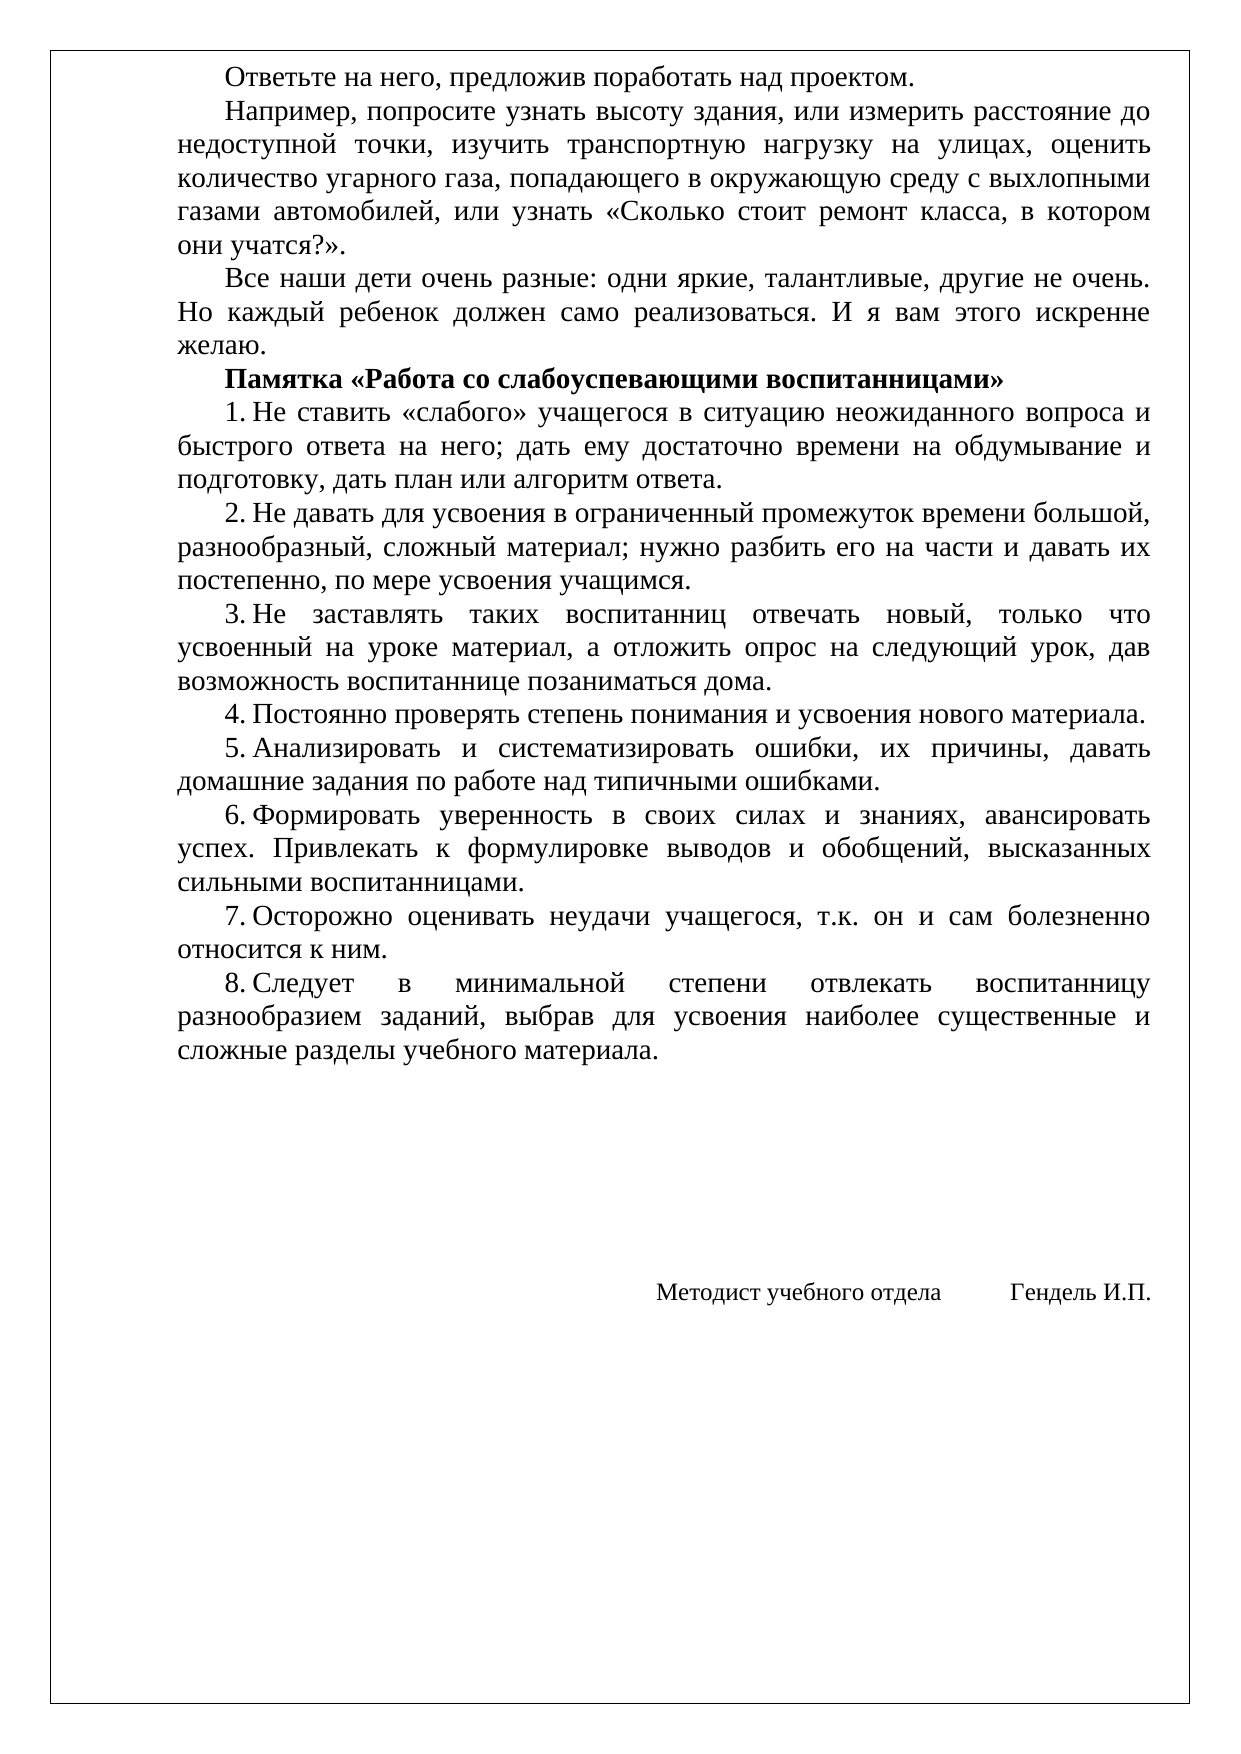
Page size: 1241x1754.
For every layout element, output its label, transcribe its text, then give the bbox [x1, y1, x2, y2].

text Методист учебного отдела Гендель И.П. [177, 1277, 1152, 1306]
text Памятка «Работа со слабоуспевающими воспитанницами» [177, 361, 1152, 394]
text Все наши дети очень разные: одни яркие, талантливые, другие не очень. Но каждый ребенок должен само реализоваться. И я вам этого искренне желаю. [177, 260, 1152, 361]
list Осторожно оценивать неудачи учащегося, т.к. он и сам болезненно относится к ним. [177, 898, 1152, 965]
list Не давать для усвоения в ограниченный промежуток времени большой, разнообразный, сложный материал; нужно разбить его на части и давать их постепенно, по мере усвоения учащимся. [177, 495, 1152, 596]
list Не ставить «слабого» учащегося в ситуацию неожиданного вопроса и быстрого ответа на него; дать ему достаточно времени на обдумывание и подготовку, дать план или алгоритм ответа. [177, 394, 1152, 495]
list Постоянно проверять степень понимания и усвоения нового материала. [177, 696, 1152, 730]
list Следует в минимальной степени отвлекать воспитанницу разнообразием заданий, выбрав для усвоения наиболее существенные и сложные разделы учебного материала. [177, 965, 1152, 1065]
text Ответьте на него, предложив поработать над проектом. [177, 59, 1152, 93]
list Анализировать и систематизировать ошибки, их причины, давать домашние задания по работе над типичными ошибками. [177, 730, 1152, 797]
list Не заставлять таких воспитанниц отвечать новый, только что усвоенный на уроке материал, а отложить опрос на следующий урок, дав возможность воспитаннице позаниматься дома. [177, 596, 1152, 696]
list Формировать уверенность в своих силах и знаниях, авансировать успех. Привлекать к формулировке выводов и обобщений, высказанных сильными воспитанницами. [177, 797, 1152, 898]
text Например, попросите узнать высоту здания, или измерить расстояние до недоступной точки, изучить транспортную нагрузку на улицах, оценить количество угарного газа, попадающего в окружающую среду с выхлопными газами автомобилей, или узнать «Сколько стоит ремонт класса, в котором они учатся?». [177, 93, 1152, 260]
